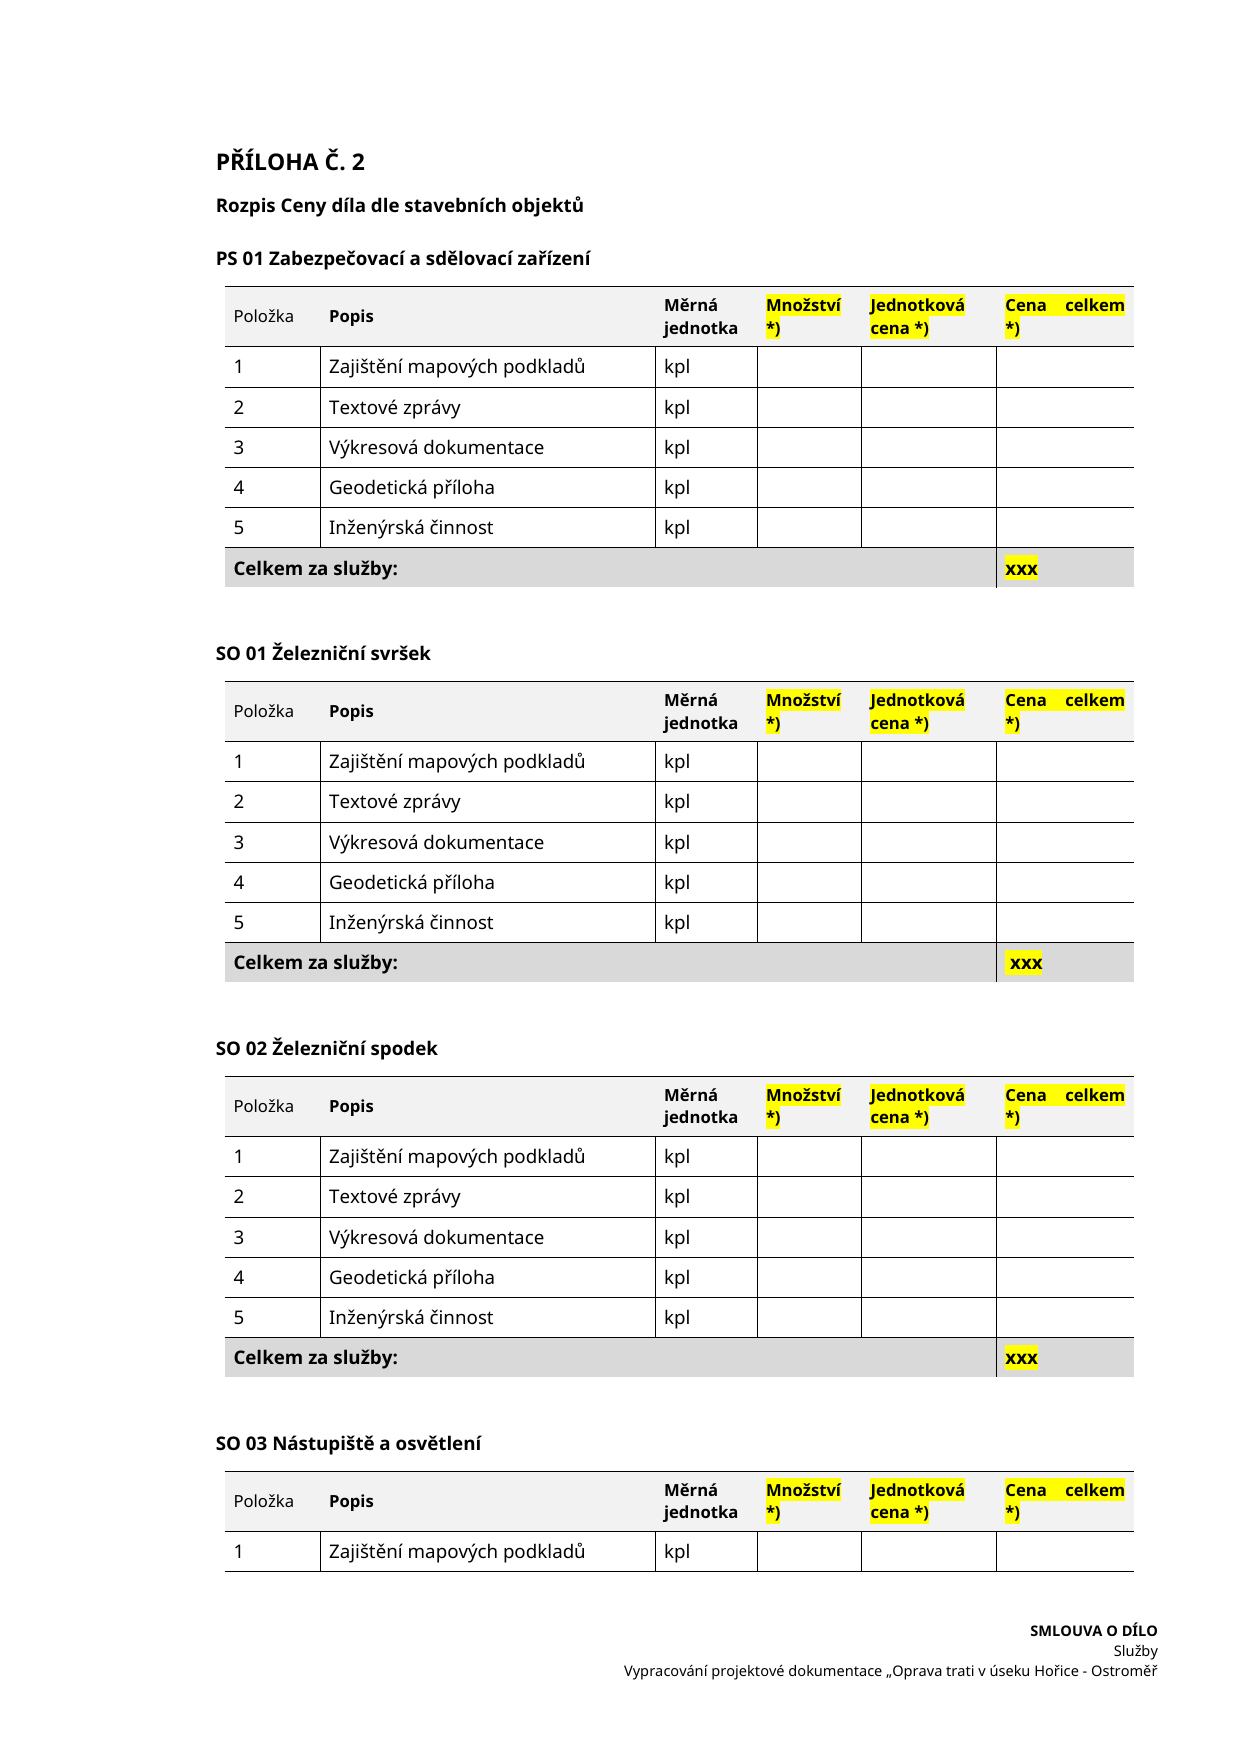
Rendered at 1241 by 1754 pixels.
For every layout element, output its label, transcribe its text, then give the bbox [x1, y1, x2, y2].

table_cell 2 [225, 782, 320, 821]
table_header Cena celkem *) [996, 1077, 1134, 1136]
table_cell 3 [225, 428, 320, 467]
table_cell [758, 1532, 861, 1571]
table_header Měrná jednotka [655, 1077, 757, 1136]
table_cell Zajištění mapových podkladů [321, 347, 655, 386]
table_cell 1 [225, 1532, 320, 1571]
table_cell [997, 347, 1134, 386]
table_cell 4 [225, 468, 320, 507]
table_cell [862, 1177, 996, 1216]
table_cell [862, 1218, 996, 1257]
table_cell Geodetická příloha [321, 863, 655, 902]
table_header Jednotková cena *) [862, 682, 996, 741]
table_cell 5 [225, 508, 320, 547]
table_cell 5 [225, 903, 320, 942]
table_cell Inženýrská činnost [321, 1298, 655, 1337]
table_cell kpl [656, 347, 757, 386]
table_header Měrná jednotka [655, 287, 757, 346]
table_cell kpl [656, 823, 757, 862]
table_cell [758, 468, 861, 507]
table_cell [758, 347, 861, 386]
table_cell kpl [656, 388, 757, 427]
table_cell [862, 1298, 996, 1337]
table_cell [997, 388, 1134, 427]
table_header Množství *) [757, 1472, 862, 1531]
table_cell kpl [656, 1532, 757, 1571]
table_cell [862, 903, 996, 942]
table_cell [862, 508, 996, 547]
table_cell 1 [225, 742, 320, 781]
table_cell [758, 1258, 861, 1297]
table_cell [997, 1532, 1134, 1571]
table_cell [997, 1137, 1134, 1176]
table_cell Textové zprávy [321, 388, 655, 427]
text PS 01 Zabezpečovací a sdělovací zařízení [216, 246, 1122, 271]
table_header Jednotková cena *) [862, 1472, 996, 1531]
table_cell [862, 742, 996, 781]
text Příloha č. 2 [216, 146, 1122, 177]
table_header Měrná jednotka [655, 682, 757, 741]
table_cell [655, 1338, 757, 1377]
table_cell 4 [225, 863, 320, 902]
table_cell [758, 863, 861, 902]
table_cell [862, 468, 996, 507]
table_cell [758, 782, 861, 821]
table_cell [758, 508, 861, 547]
table_cell Geodetická příloha [321, 468, 655, 507]
table_cell [758, 1218, 861, 1257]
table_cell kpl [656, 1218, 757, 1257]
table_header Jednotková cena *) [862, 287, 996, 346]
table_cell [862, 1258, 996, 1297]
table_cell [997, 1177, 1134, 1216]
table_cell [758, 903, 861, 942]
table_cell [997, 1258, 1134, 1297]
table_cell [757, 943, 862, 982]
table_cell kpl [656, 508, 757, 547]
table_cell [862, 548, 996, 587]
text SO 02 Železniční spodek [216, 1035, 1122, 1061]
table_cell kpl [656, 1298, 757, 1337]
table_cell [997, 823, 1134, 862]
table_cell Výkresová dokumentace [321, 1218, 655, 1257]
table_cell kpl [656, 1258, 757, 1297]
table_cell Inženýrská činnost [321, 508, 655, 547]
table_cell [862, 823, 996, 862]
table_header Popis [320, 287, 655, 346]
table_cell 3 [225, 1218, 320, 1257]
table_cell kpl [656, 742, 757, 781]
table_cell [997, 903, 1134, 942]
table_header Měrná jednotka [655, 1472, 757, 1531]
table_cell [758, 742, 861, 781]
table_cell Inženýrská činnost [321, 903, 655, 942]
table_cell Výkresová dokumentace [321, 428, 655, 467]
table_cell xxx [997, 943, 1134, 982]
table_cell xxx [997, 1338, 1134, 1377]
table_cell [757, 548, 862, 587]
text SO 01 Železniční svršek [216, 640, 1122, 666]
table_header Popis [320, 682, 655, 741]
table_cell [997, 428, 1134, 467]
table_header Jednotková cena *) [862, 1077, 996, 1136]
table_cell [997, 1298, 1134, 1337]
table_header Popis [320, 1077, 655, 1136]
table_cell Zajištění mapových podkladů [321, 742, 655, 781]
table_header Cena celkem *) [996, 287, 1134, 346]
table_cell Výkresová dokumentace [321, 823, 655, 862]
table_cell 2 [225, 1177, 320, 1216]
table_cell [862, 782, 996, 821]
table_cell 4 [225, 1258, 320, 1297]
text Rozpis Ceny díla dle stavebních objektů [216, 192, 1122, 218]
table_cell kpl [656, 428, 757, 467]
table_header Cena celkem *) [996, 1472, 1134, 1531]
table_cell [862, 347, 996, 386]
table_cell kpl [656, 1137, 757, 1176]
table_cell Textové zprávy [321, 782, 655, 821]
table_cell [862, 1338, 996, 1377]
table_cell [655, 548, 757, 587]
table_cell [997, 782, 1134, 821]
table_cell 2 [225, 388, 320, 427]
table_cell 1 [225, 1137, 320, 1176]
table_header Množství *) [757, 682, 862, 741]
table_cell [758, 428, 861, 467]
table_header Popis [320, 1472, 655, 1531]
table_cell kpl [656, 782, 757, 821]
table_cell [862, 428, 996, 467]
table_cell [758, 1137, 861, 1176]
table_cell [997, 863, 1134, 902]
table_cell 3 [225, 823, 320, 862]
table_header Množství *) [757, 287, 862, 346]
table_cell Zajištění mapových podkladů [321, 1137, 655, 1176]
table_cell [757, 1338, 862, 1377]
table_cell [758, 1298, 861, 1337]
table_cell [655, 943, 757, 982]
table_cell [997, 508, 1134, 547]
text SO 03 Nástupiště a osvětlení [216, 1430, 1122, 1456]
table_cell [758, 1177, 861, 1216]
table_header Položka [225, 287, 320, 346]
table_cell [997, 468, 1134, 507]
table_cell Celkem za služby: [225, 548, 655, 587]
table_cell [997, 742, 1134, 781]
table_cell [758, 823, 861, 862]
table_cell [862, 863, 996, 902]
table_cell 5 [225, 1298, 320, 1337]
table_cell [862, 943, 996, 982]
table_cell Geodetická příloha [321, 1258, 655, 1297]
table_cell Zajištění mapových podkladů [321, 1532, 655, 1571]
table_cell kpl [656, 468, 757, 507]
table_cell 1 [225, 347, 320, 386]
table_cell kpl [656, 863, 757, 902]
table_cell [862, 1532, 996, 1571]
table_cell [997, 1218, 1134, 1257]
table_cell kpl [656, 1177, 757, 1216]
table_cell Celkem za služby: [225, 1338, 655, 1377]
table_header Položka [225, 1472, 320, 1531]
table_header Položka [225, 1077, 320, 1136]
table_cell Textové zprávy [321, 1177, 655, 1216]
table_cell xxx [997, 548, 1134, 587]
table_cell [862, 1137, 996, 1176]
table_cell [862, 388, 996, 427]
table_header Položka [225, 682, 320, 741]
table_cell [758, 388, 861, 427]
table_cell Celkem za služby: [225, 943, 655, 982]
table_cell kpl [656, 903, 757, 942]
table_header Množství *) [757, 1077, 862, 1136]
table_header Cena celkem *) [996, 682, 1134, 741]
